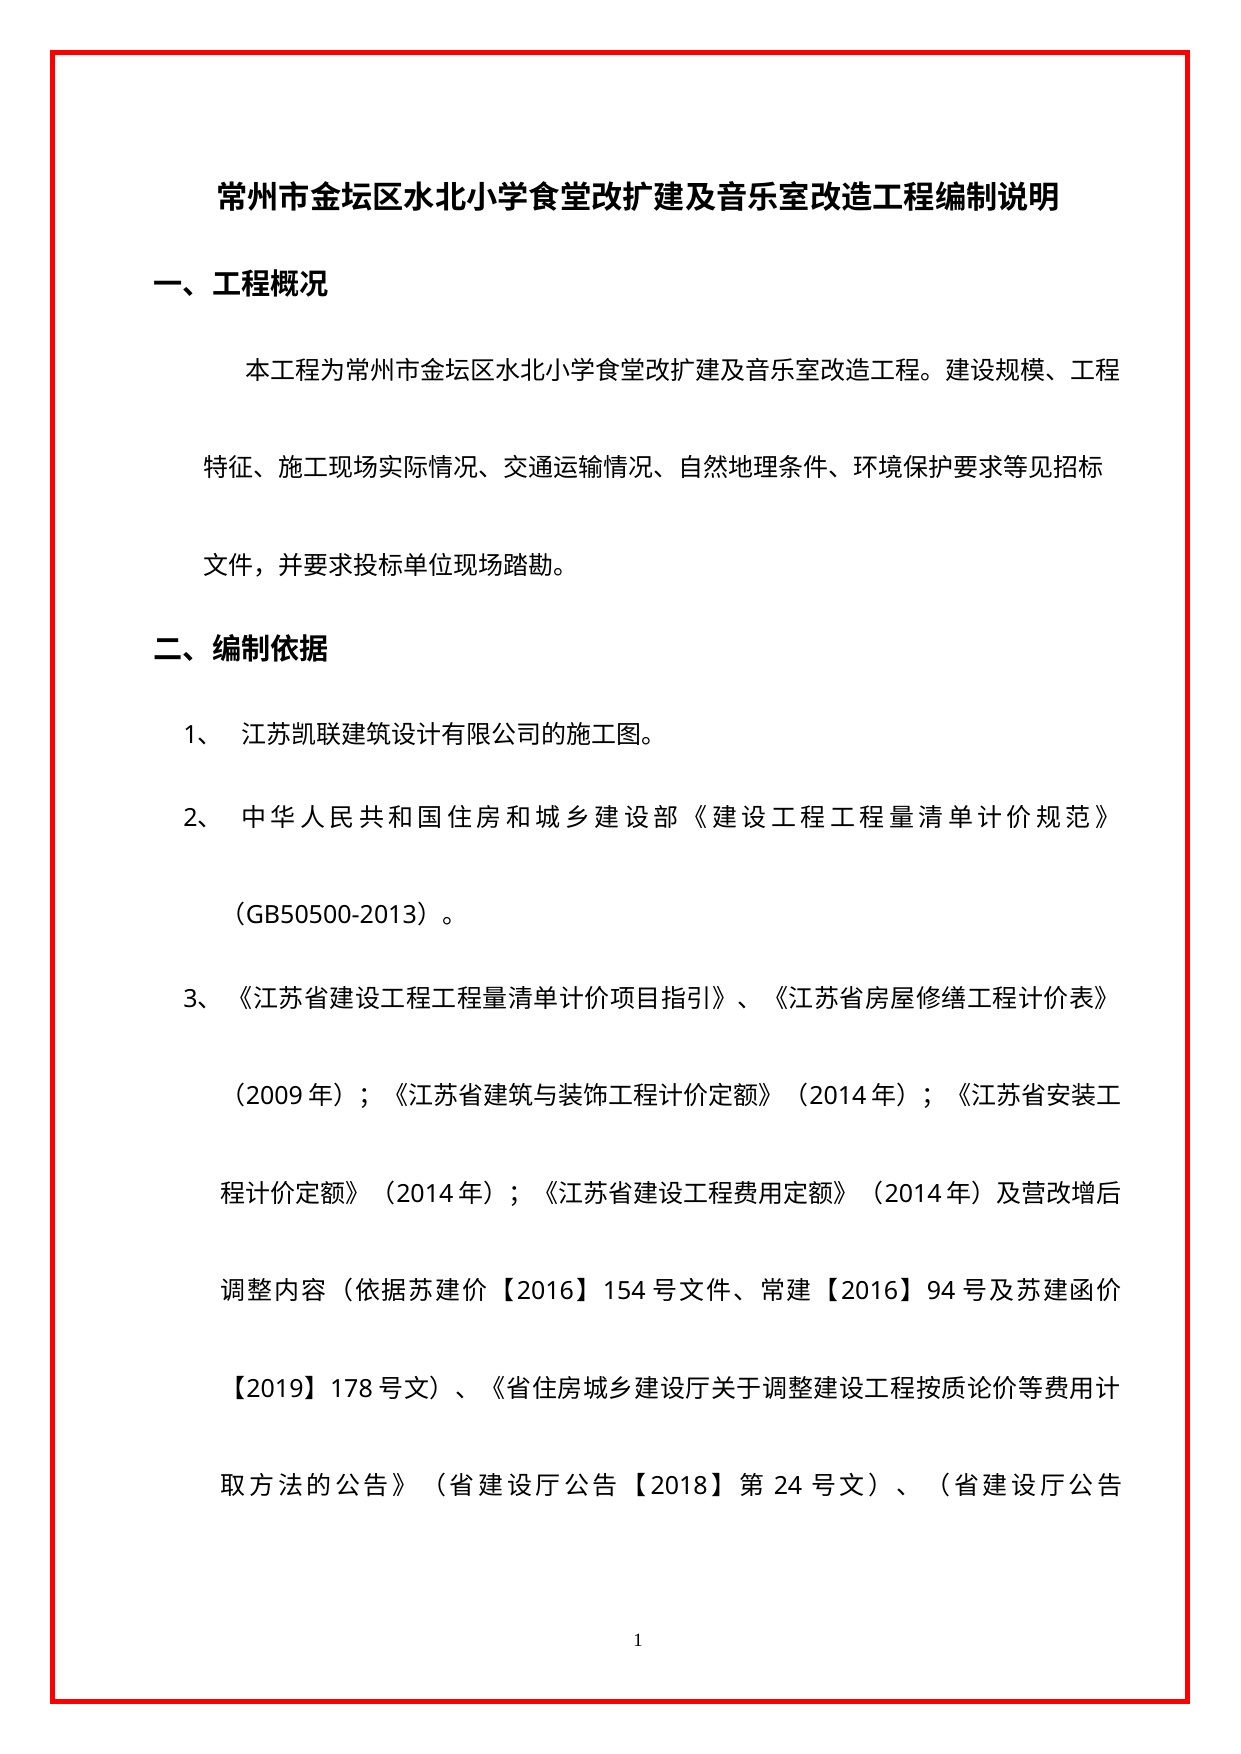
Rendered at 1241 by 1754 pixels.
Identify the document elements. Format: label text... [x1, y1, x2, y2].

text 一、工程概况 [153, 249, 1122, 314]
text 本工程为常州市金坛区水北小学食堂改扩建及音乐室改造工程。建设规模、工程特征、施工现场实际情况、交通运输情况、自然地理条件、环境保护要求等见招标文件，并要求投标单位现场踏勘。 [203, 336, 1122, 596]
text 二、编制依据 [153, 614, 1122, 679]
list 江苏凯联建筑设计有限公司的施工图。 [183, 700, 1122, 765]
list 中华人民共和国住房和城乡建设部《建设工程工程量清单计价规范》（GB50500-2013）。 [183, 783, 1122, 946]
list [183, 964, 1122, 1516]
text 常州市金坛区水北小学食堂改扩建及音乐室改造工程编制说明 [153, 162, 1122, 227]
